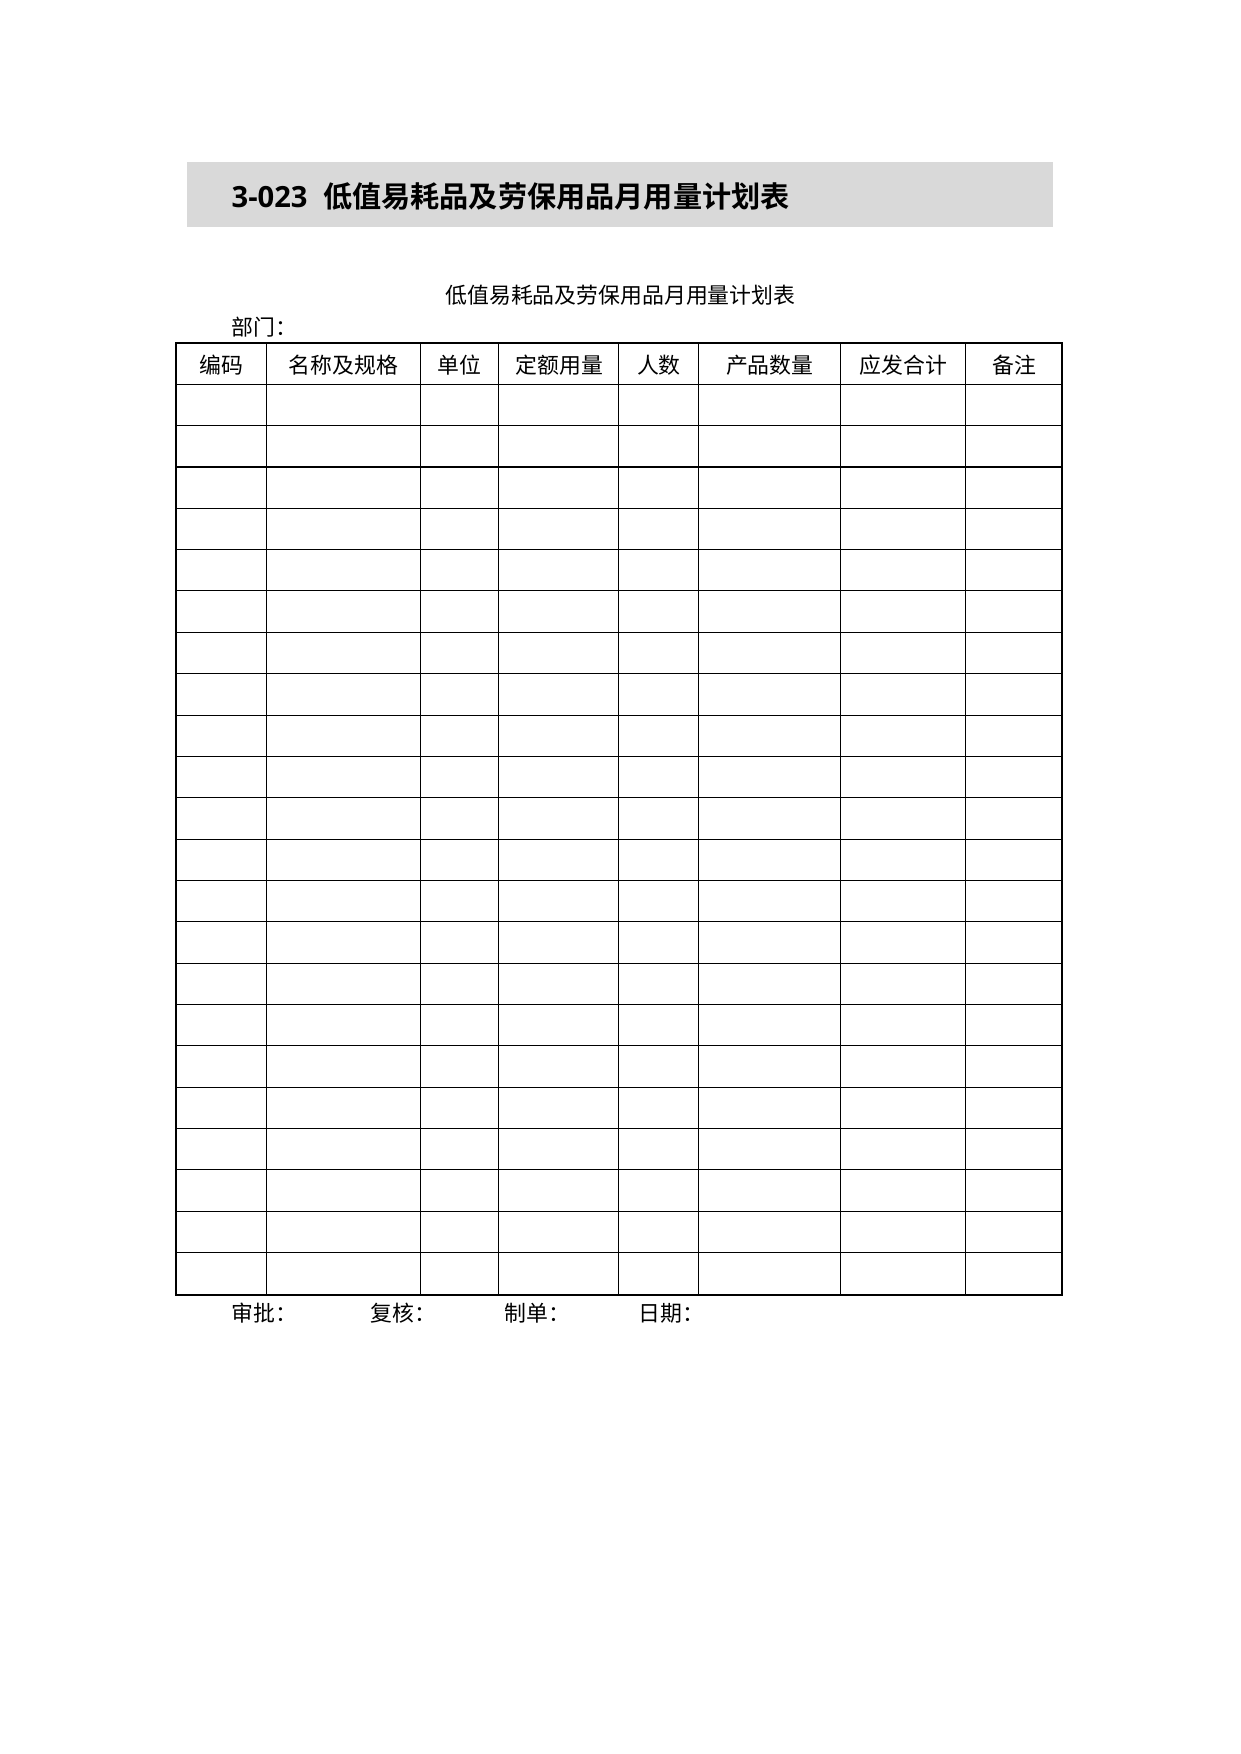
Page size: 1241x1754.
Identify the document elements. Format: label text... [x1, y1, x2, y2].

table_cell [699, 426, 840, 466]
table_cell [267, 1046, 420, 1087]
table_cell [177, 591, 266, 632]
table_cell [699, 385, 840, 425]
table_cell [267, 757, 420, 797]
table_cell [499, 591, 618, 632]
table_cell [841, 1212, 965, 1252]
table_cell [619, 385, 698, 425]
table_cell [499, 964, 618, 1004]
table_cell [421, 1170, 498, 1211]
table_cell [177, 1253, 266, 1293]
text 部门： [187, 310, 1053, 342]
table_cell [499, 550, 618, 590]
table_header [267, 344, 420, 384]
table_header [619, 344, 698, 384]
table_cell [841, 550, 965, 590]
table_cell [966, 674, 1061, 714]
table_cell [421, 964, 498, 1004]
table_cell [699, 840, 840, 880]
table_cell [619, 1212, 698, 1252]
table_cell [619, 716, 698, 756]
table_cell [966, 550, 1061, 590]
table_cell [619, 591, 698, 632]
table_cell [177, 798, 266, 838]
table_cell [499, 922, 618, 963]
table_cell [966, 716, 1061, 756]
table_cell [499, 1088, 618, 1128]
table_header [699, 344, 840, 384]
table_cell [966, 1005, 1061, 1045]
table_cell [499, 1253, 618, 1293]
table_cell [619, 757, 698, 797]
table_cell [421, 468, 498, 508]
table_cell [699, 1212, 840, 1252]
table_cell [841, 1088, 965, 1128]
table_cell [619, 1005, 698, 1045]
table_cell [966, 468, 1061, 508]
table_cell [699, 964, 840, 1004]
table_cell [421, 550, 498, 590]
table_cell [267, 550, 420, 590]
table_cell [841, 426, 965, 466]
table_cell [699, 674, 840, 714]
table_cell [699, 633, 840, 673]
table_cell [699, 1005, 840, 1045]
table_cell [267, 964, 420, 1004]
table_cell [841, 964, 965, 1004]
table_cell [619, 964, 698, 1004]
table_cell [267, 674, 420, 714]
text 低值易耗品及劳保用品月用量计划表 [187, 277, 1053, 310]
subtitle 3-023 低值易耗品及劳保用品月用量计划表 [187, 162, 1053, 227]
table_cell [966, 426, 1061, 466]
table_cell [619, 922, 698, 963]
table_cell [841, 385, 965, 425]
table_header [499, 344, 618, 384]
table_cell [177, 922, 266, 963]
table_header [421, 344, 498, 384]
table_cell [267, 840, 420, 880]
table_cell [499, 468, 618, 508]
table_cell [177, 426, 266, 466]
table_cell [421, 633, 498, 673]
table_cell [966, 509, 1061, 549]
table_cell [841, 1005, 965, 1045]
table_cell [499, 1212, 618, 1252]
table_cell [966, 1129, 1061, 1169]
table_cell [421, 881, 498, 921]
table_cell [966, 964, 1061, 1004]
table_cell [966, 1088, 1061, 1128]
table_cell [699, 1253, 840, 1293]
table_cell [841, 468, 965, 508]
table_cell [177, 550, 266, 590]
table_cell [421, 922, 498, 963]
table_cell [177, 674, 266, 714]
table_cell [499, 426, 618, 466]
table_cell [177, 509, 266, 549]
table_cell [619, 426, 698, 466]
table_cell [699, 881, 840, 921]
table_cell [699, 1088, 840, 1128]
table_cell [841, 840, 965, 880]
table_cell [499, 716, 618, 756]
text 审批： 复核： 制单： 日期： [187, 1296, 1053, 1328]
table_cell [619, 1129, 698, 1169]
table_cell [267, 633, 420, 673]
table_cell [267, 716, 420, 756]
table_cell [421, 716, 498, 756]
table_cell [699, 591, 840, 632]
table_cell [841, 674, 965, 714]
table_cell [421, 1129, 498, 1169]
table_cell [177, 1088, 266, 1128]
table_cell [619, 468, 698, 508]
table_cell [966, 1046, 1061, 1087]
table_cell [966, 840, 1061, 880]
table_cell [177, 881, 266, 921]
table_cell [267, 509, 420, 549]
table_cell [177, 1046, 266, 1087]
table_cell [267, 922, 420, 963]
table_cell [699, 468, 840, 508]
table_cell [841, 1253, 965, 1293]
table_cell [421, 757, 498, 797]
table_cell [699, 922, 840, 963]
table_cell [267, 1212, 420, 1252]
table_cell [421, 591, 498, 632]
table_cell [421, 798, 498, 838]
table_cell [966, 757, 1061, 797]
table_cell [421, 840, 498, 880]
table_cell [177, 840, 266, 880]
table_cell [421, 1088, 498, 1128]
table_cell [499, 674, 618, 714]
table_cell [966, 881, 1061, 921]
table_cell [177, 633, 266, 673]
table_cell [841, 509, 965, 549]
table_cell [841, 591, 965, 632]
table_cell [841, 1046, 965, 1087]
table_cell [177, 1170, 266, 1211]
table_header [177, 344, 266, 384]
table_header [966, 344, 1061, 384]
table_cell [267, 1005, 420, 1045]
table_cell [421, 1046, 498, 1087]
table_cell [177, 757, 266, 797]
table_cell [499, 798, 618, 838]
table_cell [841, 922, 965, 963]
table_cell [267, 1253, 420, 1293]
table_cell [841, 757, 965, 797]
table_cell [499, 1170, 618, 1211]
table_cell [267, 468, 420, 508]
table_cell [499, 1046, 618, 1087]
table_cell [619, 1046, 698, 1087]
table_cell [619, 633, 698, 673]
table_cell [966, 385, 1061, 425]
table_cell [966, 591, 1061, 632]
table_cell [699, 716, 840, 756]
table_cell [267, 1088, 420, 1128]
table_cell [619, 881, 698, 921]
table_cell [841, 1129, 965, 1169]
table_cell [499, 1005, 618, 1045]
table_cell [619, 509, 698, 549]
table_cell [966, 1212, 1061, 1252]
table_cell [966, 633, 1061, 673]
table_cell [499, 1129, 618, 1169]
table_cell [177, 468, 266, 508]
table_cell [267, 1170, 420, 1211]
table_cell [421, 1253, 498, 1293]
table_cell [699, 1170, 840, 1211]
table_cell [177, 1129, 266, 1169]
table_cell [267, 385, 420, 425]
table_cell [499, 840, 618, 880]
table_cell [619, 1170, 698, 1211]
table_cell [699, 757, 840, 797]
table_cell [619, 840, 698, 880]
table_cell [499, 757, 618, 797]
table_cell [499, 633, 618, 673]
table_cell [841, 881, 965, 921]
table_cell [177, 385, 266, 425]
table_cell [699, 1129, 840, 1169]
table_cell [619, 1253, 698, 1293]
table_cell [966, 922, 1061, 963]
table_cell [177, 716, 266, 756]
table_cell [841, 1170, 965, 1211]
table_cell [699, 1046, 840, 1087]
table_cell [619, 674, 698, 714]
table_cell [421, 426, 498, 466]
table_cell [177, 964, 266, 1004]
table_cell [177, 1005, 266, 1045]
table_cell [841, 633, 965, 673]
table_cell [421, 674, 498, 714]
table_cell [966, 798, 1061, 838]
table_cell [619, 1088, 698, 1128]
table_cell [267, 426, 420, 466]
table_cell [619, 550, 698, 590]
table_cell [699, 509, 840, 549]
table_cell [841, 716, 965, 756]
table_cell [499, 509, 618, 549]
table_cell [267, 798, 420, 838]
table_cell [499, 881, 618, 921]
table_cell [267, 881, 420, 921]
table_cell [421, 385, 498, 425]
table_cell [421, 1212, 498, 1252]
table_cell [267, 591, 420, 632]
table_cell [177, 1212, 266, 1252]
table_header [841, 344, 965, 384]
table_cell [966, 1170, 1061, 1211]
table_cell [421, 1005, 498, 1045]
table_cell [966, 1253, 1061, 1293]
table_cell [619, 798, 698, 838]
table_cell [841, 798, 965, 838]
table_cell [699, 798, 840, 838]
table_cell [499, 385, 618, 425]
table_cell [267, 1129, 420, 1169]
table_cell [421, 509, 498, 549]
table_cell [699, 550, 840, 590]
